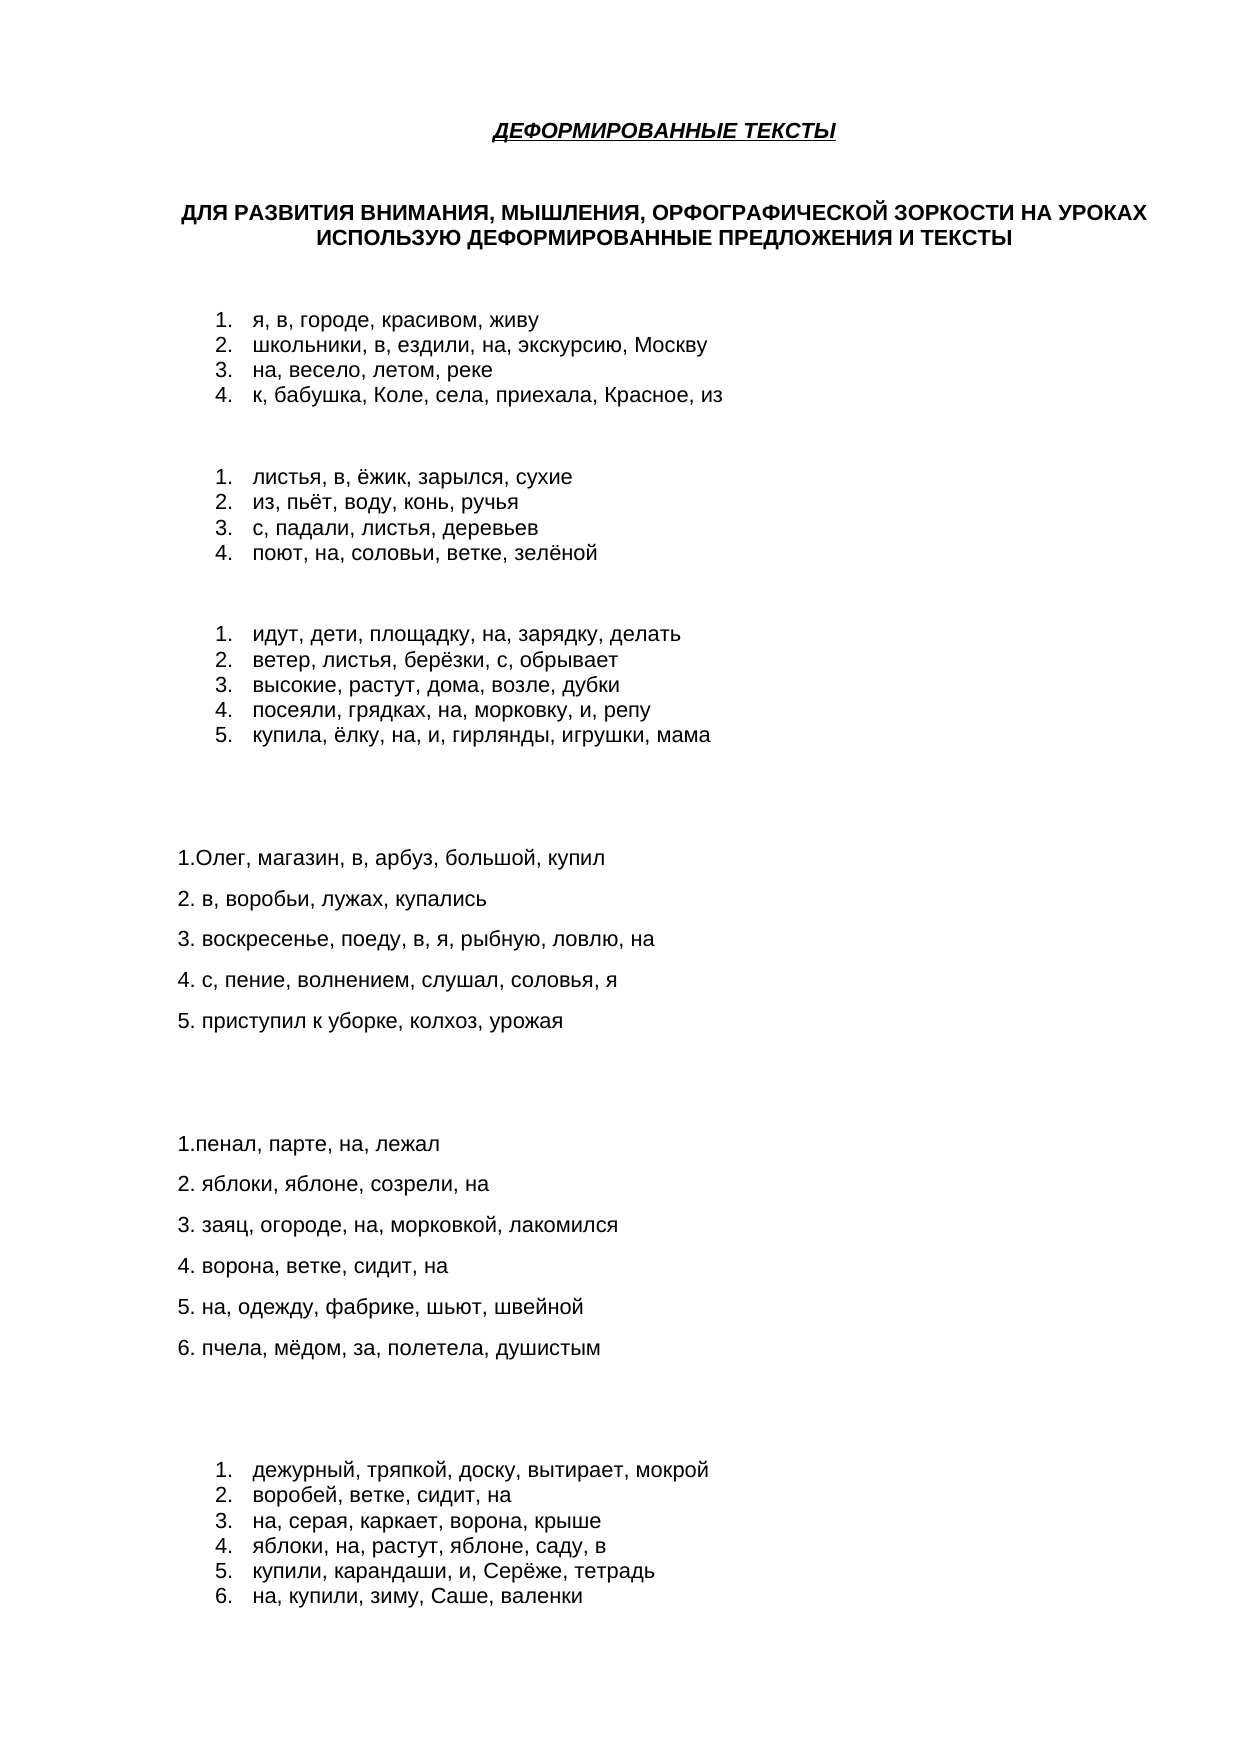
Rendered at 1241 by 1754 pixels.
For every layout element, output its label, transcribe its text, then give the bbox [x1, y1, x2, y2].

list я, в, городе, красивом, живу [215, 307, 1152, 332]
list с, падали, листья, деревьев [215, 514, 1152, 539]
list на, купили, зиму, Саше, валенки [215, 1583, 1152, 1608]
text 1.пенал, парте, на, лежал [177, 1130, 1152, 1156]
text 3. воскресенье, поеду, в, я, рыбную, ловлю, на [177, 926, 1152, 951]
list из, пьёт, воду, конь, ручья [215, 489, 1152, 514]
text 2. яблоки, яблоне, созрели, на [177, 1171, 1152, 1196]
list купила, ёлку, на, и, гирлянды, игрушки, мама [215, 722, 1152, 747]
list высокие, растут, дома, возле, дубки [215, 672, 1152, 697]
list поют, на, соловьи, ветке, зелёной [215, 539, 1152, 565]
text 4. с, пение, волнением, слушал, соловья, я [177, 967, 1152, 992]
text ДЛЯ РАЗВИТИЯ ВНИМАНИЯ, МЫШЛЕНИЯ, ОРФОГРАФИЧЕСКОЙ ЗОРКОСТИ НА УРОКАХ ИСПОЛЬЗУЮ ДЕФОРМИРОВАННЫЕ ПРЕДЛОЖЕНИЯ И ТЕКСТЫ [177, 200, 1152, 250]
list листья, в, ёжик, зарылся, сухие [215, 464, 1152, 489]
text 1.Олег, магазин, в, арбуз, большой, купил [177, 844, 1152, 870]
text 6. пчела, мёдом, за, полетела, душистым [177, 1334, 1152, 1360]
text 5. приступил к уборке, колхоз, урожая [177, 1008, 1152, 1033]
list ветер, листья, берёзки, с, обрывает [215, 646, 1152, 672]
text 2. в, воробьи, лужах, купались [177, 885, 1152, 911]
text 3. заяц, огороде, на, морковкой, лакомился [177, 1212, 1152, 1237]
list купили, карандаши, и, Серёже, тетрадь [215, 1558, 1152, 1583]
list дежурный, тряпкой, доску, вытирает, мокрой [215, 1457, 1152, 1482]
list идут, дети, площадку, на, зарядку, делать [215, 621, 1152, 646]
list воробей, ветке, сидит, на [215, 1482, 1152, 1507]
list на, весело, летом, реке [215, 357, 1152, 382]
text 4. ворона, ветке, сидит, на [177, 1253, 1152, 1278]
text ДЕФОРМИРОВАННЫЕ ТЕКСТЫ [177, 118, 1152, 143]
list на, серая, каркает, ворона, крыше [215, 1507, 1152, 1533]
list к, бабушка, Коле, села, приехала, Красное, из [215, 382, 1152, 407]
list посеяли, грядках, на, морковку, и, репу [215, 697, 1152, 722]
list яблоки, на, растут, яблоне, саду, в [215, 1533, 1152, 1558]
text 5. на, одежду, фабрике, шьют, швейной [177, 1294, 1152, 1319]
list школьники, в, ездили, на, экскурсию, Москву [215, 332, 1152, 357]
